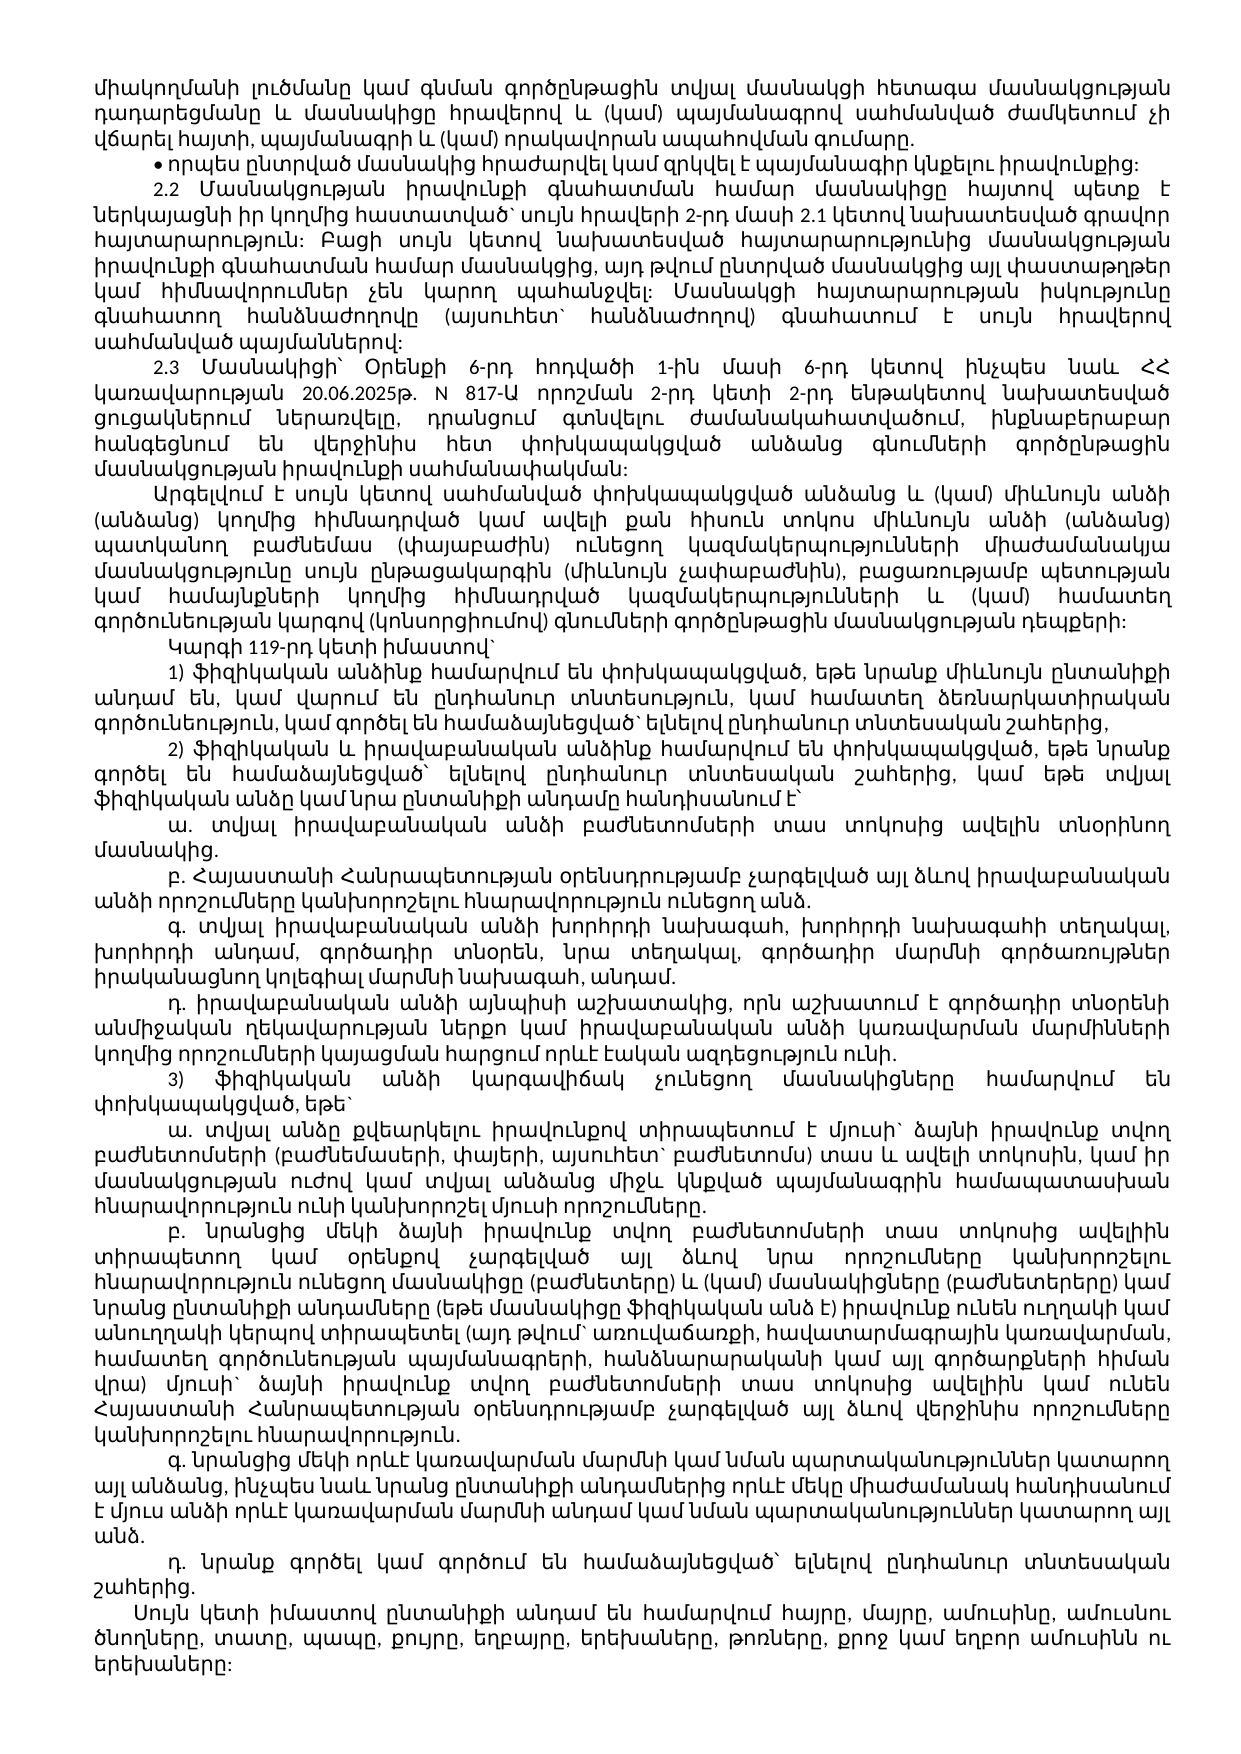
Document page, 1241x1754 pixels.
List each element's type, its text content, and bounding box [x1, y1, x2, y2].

text 2) ֆիզիկական և իրավաբանական անձինք համարվում են փոխկապակցված, եթե նրանք գործել են համաձայնեցված՝ ելնելով ընդհանուր տնտեսական շահերից, կամ եթե տվյալ ֆիզիկական անձը կամ նրա ընտանիքի անդամը հանդիսանում է՝ [94, 736, 1171, 812]
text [94, 75, 1171, 151]
text 1) ֆիզիկական անձինք համարվում են փոխկապակցված, եթե նրանք միևնույն ընտանիքի անդամ են, կամ վարում են ընդհանուր տնտեսություն, կամ համատեղ ձեռնարկատիրական գործունեություն, կամ գործել են համաձայնեցված` ելնելով ընդհանուր տնտեսական շահերից, [94, 659, 1171, 736]
text գ. տվյալ իրավաբանական անձի խորհրդի նախագահ, խորհրդի նախագահի տեղակալ, խորհրդի անդամ, գործադիր տնօրեն, նրա տեղակալ, գործադիր մարմնի գործառույթներ իրականացնող կոլեգիալ մարմնի նախագահ, անդամ. [94, 914, 1171, 990]
text • որպես ընտրված մասնակից հրաժարվել կամ զրկվել է պայմանագիր կնքելու իրավունքից: [94, 151, 1171, 177]
text ա. տվյալ իրավաբանական անձի բաժնետոմսերի տաս տոկոսից ավելին տնօրինող մասնակից. [94, 812, 1171, 863]
text 2.2 Մասնակցության իրավունքի գնահատման համար մասնակիցը հայտով պետք է ներկայացնի իր կողմից հաստատված` սույն հրավերի 2-րդ մասի 2.1 կետով նախատեսված գրավոր հայտարարություն: Բացի սույն կետով նախատեսված հայտարարությունից մասնակցության իրավունքի գնահատման համար մասնակցից, այդ թվում ընտրված մասնակցից այլ փաստաթղթեր կամ հիմնավորումներ չեն կարող պահանջվել: Մասնակցի հայտարարության իսկությունը գնահատող հանձնաժողովը (այսուհետ` հանձնաժողով) գնահատում է սույն հրավերով սահմանված պայմաններով: [94, 177, 1171, 354]
text Կարգի 119-րդ կետի իմաստով` [94, 634, 1171, 659]
text գ. նրանցից մեկի որևէ կառավարման մարմնի կամ նման պարտականություններ կատարող այլ անձանց, ինչպես նաև նրանց ընտանիքի անդամներից որևէ մեկը միաժամանակ հանդիսանում է մյուս անձի որևէ կառավարման մարմնի անդամ կամ նման պարտականություններ կատարող այլ անձ. [94, 1447, 1171, 1549]
text Սույն կետի իմաստով ընտանիքի անդամ են համարվում հայրը, մայրը, ամուսինը, ամուսնու ծնողները, տատը, պապը, քույրը, եղբայրը, երեխաները, թոռները, քրոջ կամ եղբոր ամուսինն ու երեխաները: [94, 1600, 1171, 1676]
text 2.3 Մասնակիցի՝ Օրենքի 6-րդ հոդվածի 1-ին մասի 6-րդ կետով ինչպես նաև ՀՀ կառավարության 20.06.2025թ. N 817-Ա որոշման 2-րդ կետի 2-րդ ենթակետով նախատեսված ցուցակներում ներառվելը, դրանցում գտնվելու ժամանակահատվածում, ինքնաբերաբար հանգեցնում են վերջինիս հետ փոխկապակցված անձանց գնումների գործընթացին մասնակցության իրավունքի սահմանափակման: [94, 354, 1171, 482]
text բ. Հայաստանի Հանրապետության օրենսդրությամբ չարգելված այլ ձևով իրավաբանական անձի որոշումները կանխորոշելու հնարավորություն ունեցող անձ. [94, 863, 1171, 914]
text 3) ֆիզիկական անձի կարգավիճակ չունեցող մասնակիցները համարվում են փոխկապակցված, եթե` [94, 1066, 1171, 1117]
text Արգելվում է սույն կետով սահմանված փոխկապակցված անձանց և (կամ) միևնույն անձի (անձանց) կողմից հիմնադրված կամ ավելի քան հիսուն տոկոս միևնույն անձի (անձանց) պատկանող բաժնեմաս (փայաբաժին) ունեցող կազմակերպությունների միաժամանակյա մասնակցությունը սույն ընթացակարգին (միևնույն չափաբաժնին), բացառությամբ պետության կամ համայնքների կողմից հիմնադրված կազմակերպությունների և (կամ) համատեղ գործունեության կարգով (կոնսորցիումով) գնումների գործընթացին մասնակցության դեպքերի: [94, 482, 1171, 634]
text դ. իրավաբանական անձի այնպիսի աշխատակից, որն աշխատում է գործադիր տնօրենի անմիջական ղեկավարության ներքո կամ իրավաբանական անձի կառավարման մարմինների կողմից որոշումների կայացման հարցում որևէ էական ազդեցություն ունի. [94, 990, 1171, 1066]
text բ. նրանցից մեկի ձայնի իրավունք տվող բաժնետոմսերի տաս տոկոսից ավելիին տիրապետող կամ օրենքով չարգելված այլ ձևով նրա որոշումները կանխորոշելու հնարավորություն ունեցող մասնակիցը (բաժնետերը) և (կամ) մասնակիցները (բաժնետերերը) կամ նրանց ընտանիքի անդամները (եթե մասնակիցը ֆիզիկական անձ է) իրավունք ունեն ուղղակի կամ անուղղակի կերպով տիրապետել (այդ թվում` առուվաճառքի, հավատարմագրային կառավարման, համատեղ գործունեության պայմանագրերի, հանձնարարականի կամ այլ գործարքների հիման վրա) մյուսի` ձայնի իրավունք տվող բաժնետոմսերի տաս տոկոսից ավելիին կամ ունեն Հայաստանի Հանրապետության օրենսդրությամբ չարգելված այլ ձևով վերջինիս որոշումները կանխորոշելու հնարավորություն. [94, 1219, 1171, 1447]
text դ. նրանք գործել կամ գործում են համաձայնեցված՝ ելնելով ընդհանուր տնտեսական շահերից. [94, 1549, 1171, 1600]
text ա. տվյալ անձը քվեարկելու իրավունքով տիրապետում է մյուսի` ձայնի իրավունք տվող բաժնետոմսերի (բաժնեմասերի, փայերի, այսուհետ` բաժնետոմս) տաս և ավելի տոկոսին, կամ իր մասնակցության ուժով կամ տվյալ անձանց միջև կնքված պայմանագրին համապատասխան հնարավորություն ունի կանխորոշել մյուսի որոշումները. [94, 1117, 1171, 1219]
